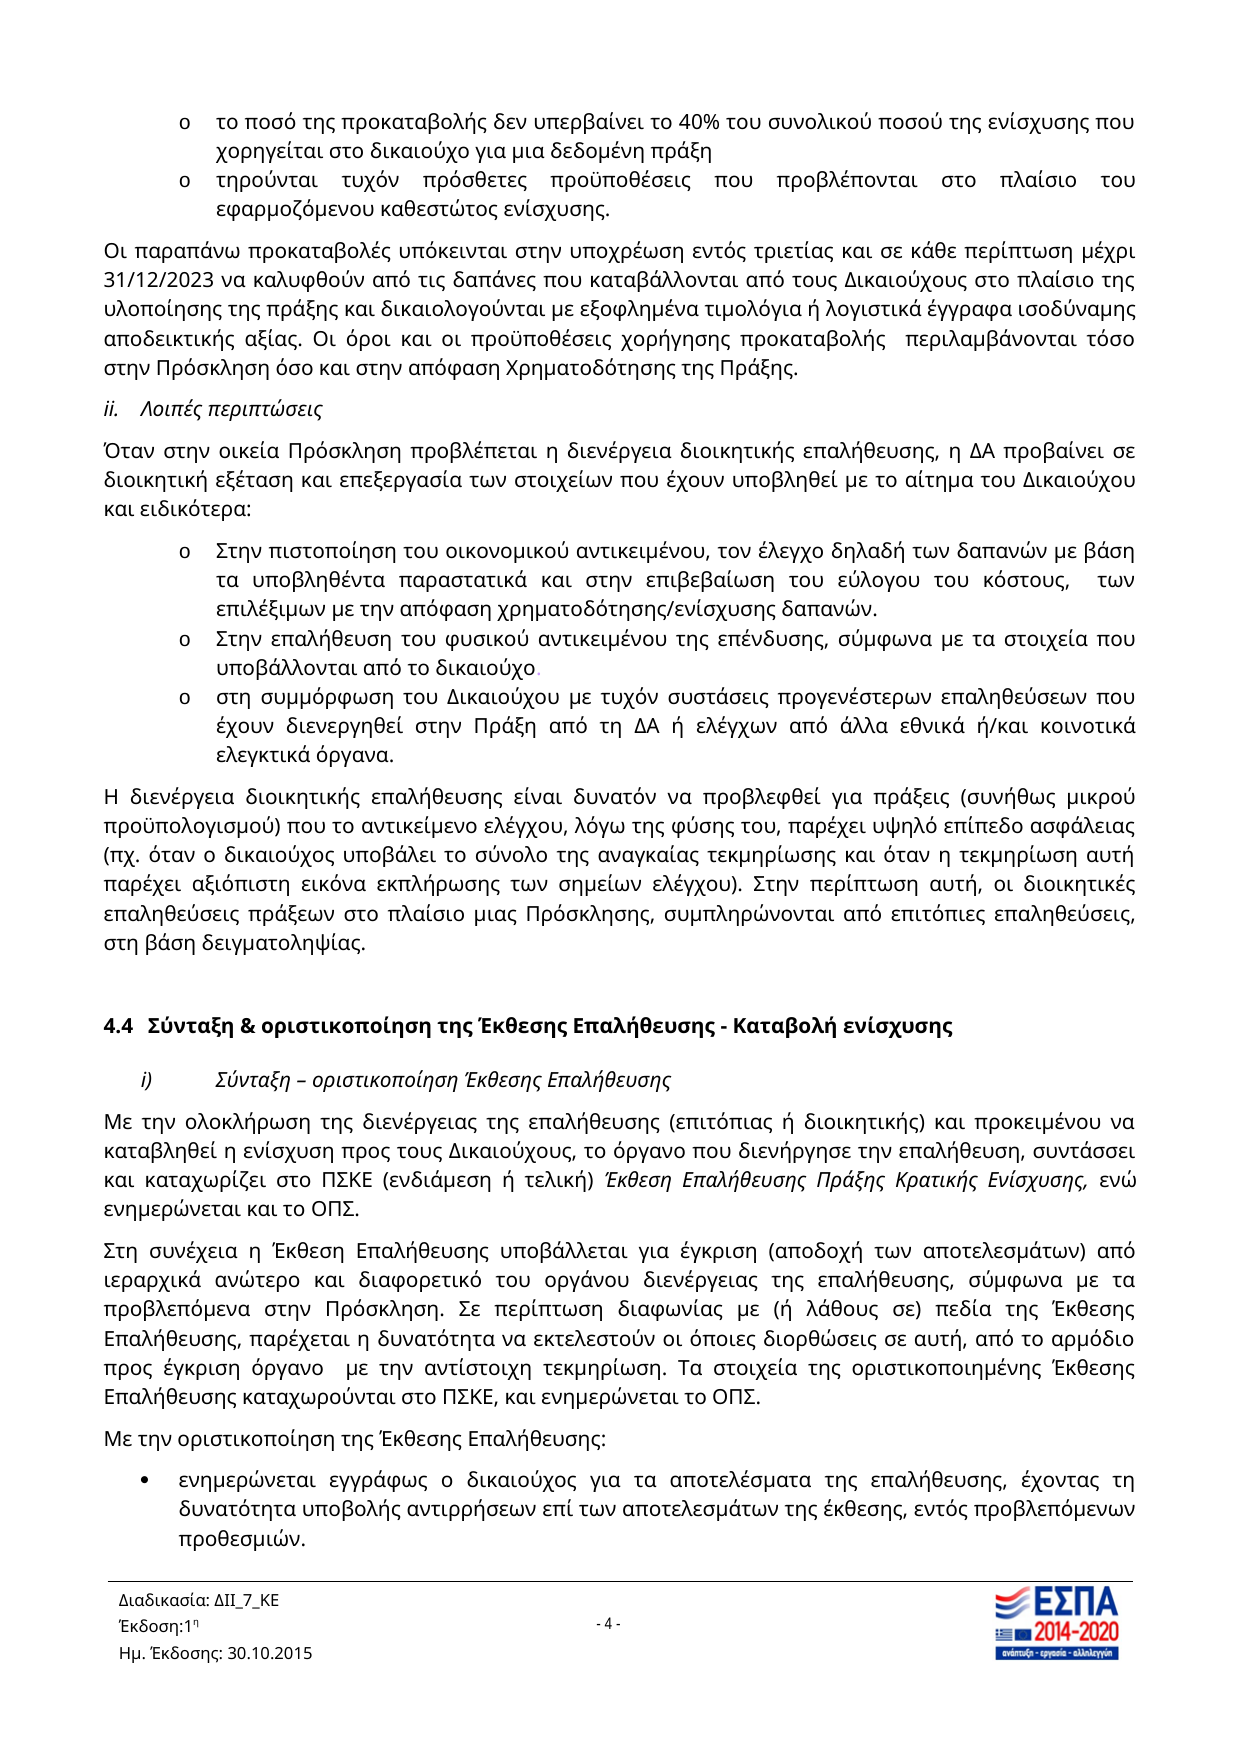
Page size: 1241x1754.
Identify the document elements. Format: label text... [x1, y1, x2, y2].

list το ποσό της προκαταβολής δεν υπερβαίνει το 40% του συνολικού ποσού της ενίσχυσης που χορηγείται στο δικαιούχο για μια δεδομένη πράξη [178, 106, 1137, 165]
list Στην επαλήθευση του φυσικού αντικειμένου της επένδυσης, σύμφωνα με τα στοιχεία που υποβάλλονται από το δικαιούχο. [178, 623, 1137, 681]
list Σύνταξη & οριστικοποίηση της Έκθεσης Επαλήθευσης - Καταβολή ενίσχυσης [103, 1011, 1137, 1040]
list ενημερώνεται εγγράφως ο δικαιούχος για τα αποτελέσματα της επαλήθευσης, έχοντας τη δυνατότητα υποβολής αντιρρήσεων επί των αποτελεσμάτων της έκθεσης, εντός προβλεπόμενων προθεσμιών. [141, 1465, 1137, 1552]
text Η διενέργεια διοικητικής επαλήθευσης είναι δυνατόν να προβλεφθεί για πράξεις (συνήθως μικρού προϋπολογισμού) που το αντικείμενο ελέγχου, λόγω της φύσης του, παρέχει υψηλό επίπεδο ασφάλειας (πχ. όταν ο δικαιούχος υποβάλει το σύνολο της αναγκαίας τεκμηρίωσης και όταν η τεκμηρίωση αυτή παρέχει αξιόπιστη εικόνα εκπλήρωσης των σημείων ελέγχου). Στην περίπτωση αυτή, οι διοικητικές επαληθεύσεις πράξεων στο πλαίσιο μιας Πρόσκλησης, συμπληρώνονται από επιτόπιες επαληθεύσεις, στη βάση δειγματοληψίας. [103, 781, 1137, 956]
text Στη συνέχεια η Έκθεση Επαλήθευσης υποβάλλεται για έγκριση (αποδοχή των αποτελεσμάτων) από ιεραρχικά ανώτερο και διαφορετικό του οργάνου διενέργειας της επαλήθευσης, σύμφωνα με τα προβλεπόμενα στην Πρόσκληση. Σε περίπτωση διαφωνίας με (ή λάθους σε) πεδία της Έκθεσης Επαλήθευσης, παρέχεται η δυνατότητα να εκτελεστούν οι όποιες διορθώσεις σε αυτή, από το αρμόδιο προς έγκριση όργανο με την αντίστοιχη τεκμηρίωση. Τα στοιχεία της οριστικοποιημένης Έκθεσης Επαλήθευσης καταχωρούνται στο ΠΣΚΕ, και ενημερώνεται το ΟΠΣ. [103, 1236, 1137, 1411]
list Λοιπές περιπτώσεις [103, 394, 1137, 423]
text Οι παραπάνω προκαταβολές υπόκεινται στην υποχρέωση εντός τριετίας και σε κάθε περίπτωση μέχρι 31/12/2023 να καλυφθούν από τις δαπάνες που καταβάλλονται από τους Δικαιούχους στο πλαίσιο της υλοποίησης της πράξης και δικαιολογούνται με εξοφλημένα τιμολόγια ή λογιστικά έγγραφα ισοδύναμης αποδεικτικής αξίας. Οι όροι και οι προϋποθέσεις χορήγησης προκαταβολής περιλαμβάνονται τόσο στην Πρόσκληση όσο και στην απόφαση Χρηματοδότησης της Πράξης. [103, 236, 1137, 381]
picture [992, 1584, 1122, 1662]
text Όταν στην οικεία Πρόσκληση προβλέπεται η διενέργεια διοικητικής επαλήθευσης, η ΔΑ προβαίνει σε διοικητική εξέταση και επεξεργασία των στοιχείων που έχουν υποβληθεί με το αίτημα του Δικαιούχου και ειδικότερα: [103, 436, 1137, 523]
list Σύνταξη – οριστικοποίηση Έκθεσης Επαλήθευσης [141, 1065, 1137, 1094]
list τηρούνται τυχόν πρόσθετες προϋποθέσεις που προβλέπονται στο πλαίσιο του εφαρμοζόμενου καθεστώτος ενίσχυσης. [178, 165, 1137, 223]
list Στην πιστοποίηση του οικονομικού αντικειμένου, τον έλεγχο δηλαδή των δαπανών με βάση τα υποβληθέντα παραστατικά και στην επιβεβαίωση του εύλογου του κόστους, των επιλέξιμων με την απόφαση χρηματοδότησης/ενίσχυσης δαπανών. [178, 536, 1137, 623]
text Με την οριστικοποίηση της Έκθεσης Επαλήθευσης: [103, 1423, 1137, 1452]
list στη συμμόρφωση του Δικαιούχου με τυχόν συστάσεις προγενέστερων επαληθεύσεων που έχουν διενεργηθεί στην Πράξη από τη ΔΑ ή ελέγχων από άλλα εθνικά ή/και κοινοτικά ελεγκτικά όργανα. [178, 681, 1137, 769]
text Με την ολοκλήρωση της διενέργειας της επαλήθευσης (επιτόπιας ή διοικητικής) και προκειμένου να καταβληθεί η ενίσχυση προς τους Δικαιούχους, το όργανο που διενήργησε την επαλήθευση, συντάσσει και καταχωρίζει στο ΠΣΚΕ (ενδιάμεση ή τελική) Έκθεση Επαλήθευσης Πράξης Κρατικής Ενίσχυσης, ενώ ενημερώνεται και το ΟΠΣ. [103, 1106, 1137, 1223]
